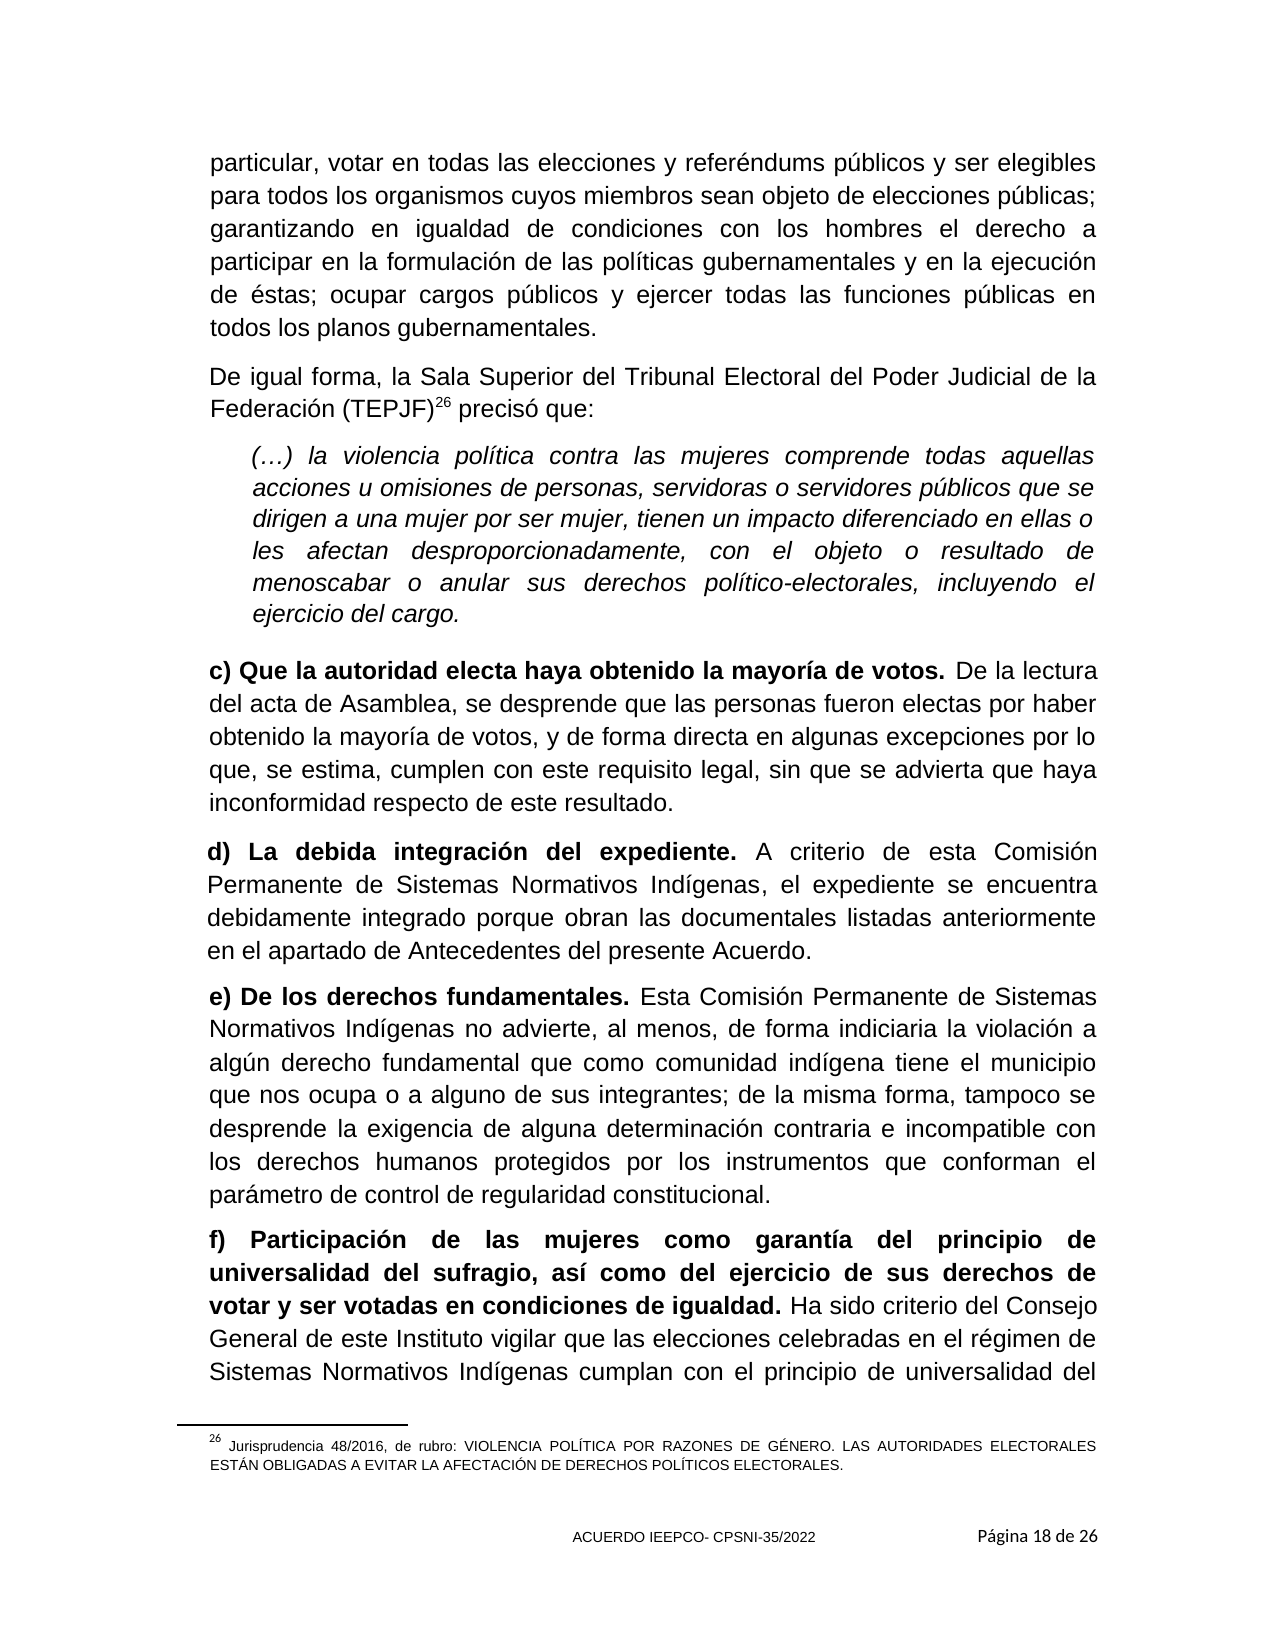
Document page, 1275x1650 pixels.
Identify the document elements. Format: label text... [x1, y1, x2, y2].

text c) Que la autoridad electa haya obtenido la mayoría de votos. De la lectura del acta de Asamblea, se desprende que las personas fueron electas por haber obtenido la mayoría de votos, y de forma directa en algunas excepciones por lo que, se estima, cumplen con este requisito legal, sin que se advierta que haya inconformidad respecto de este resultado. [209, 656, 1098, 816]
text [209, 1225, 1098, 1386]
text e) De los derechos fundamentales. Esta Comisión Permanente de Sistemas Normativos Indígenas no advierte, al menos, de forma indiciaria la violación a algún derecho fundamental que como comunidad indígena tiene el municipio que nos ocupa o a alguno de sus integrantes; de la misma forma, tampoco se desprende la exigencia de alguna determinación contraria e incompatible con los derechos humanos protegidos por los instrumentos que conforman el parámetro de control de regularidad constitucional. [209, 981, 1098, 1208]
text (…) la violencia política contra las mujeres comprende todas aquellas acciones u omisiones de personas, servidoras o servidores públicos que se dirigen a una mujer por ser mujer, tienen un impacto diferenciado en ellas o les afectan desproporcionadamente, con el objeto o resultado de menoscabar o anular sus derechos político-electorales, incluyendo el ejercicio del cargo. [251, 441, 1098, 628]
text De igual forma, la Sala Superior del Tribunal Electoral del Poder Judicial de la Federación (TEPJF) precisó que: [209, 362, 1098, 422]
text d) La debida integración del expediente. A criterio de esta Comisión Permanente de Sistemas Normativos Indígenas, el expediente se encuentra debidamente integrado porque obran las documentales listadas anteriormente en el apartado de Antecedentes del presente Acuerdo. [207, 837, 1098, 965]
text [209, 148, 1098, 342]
